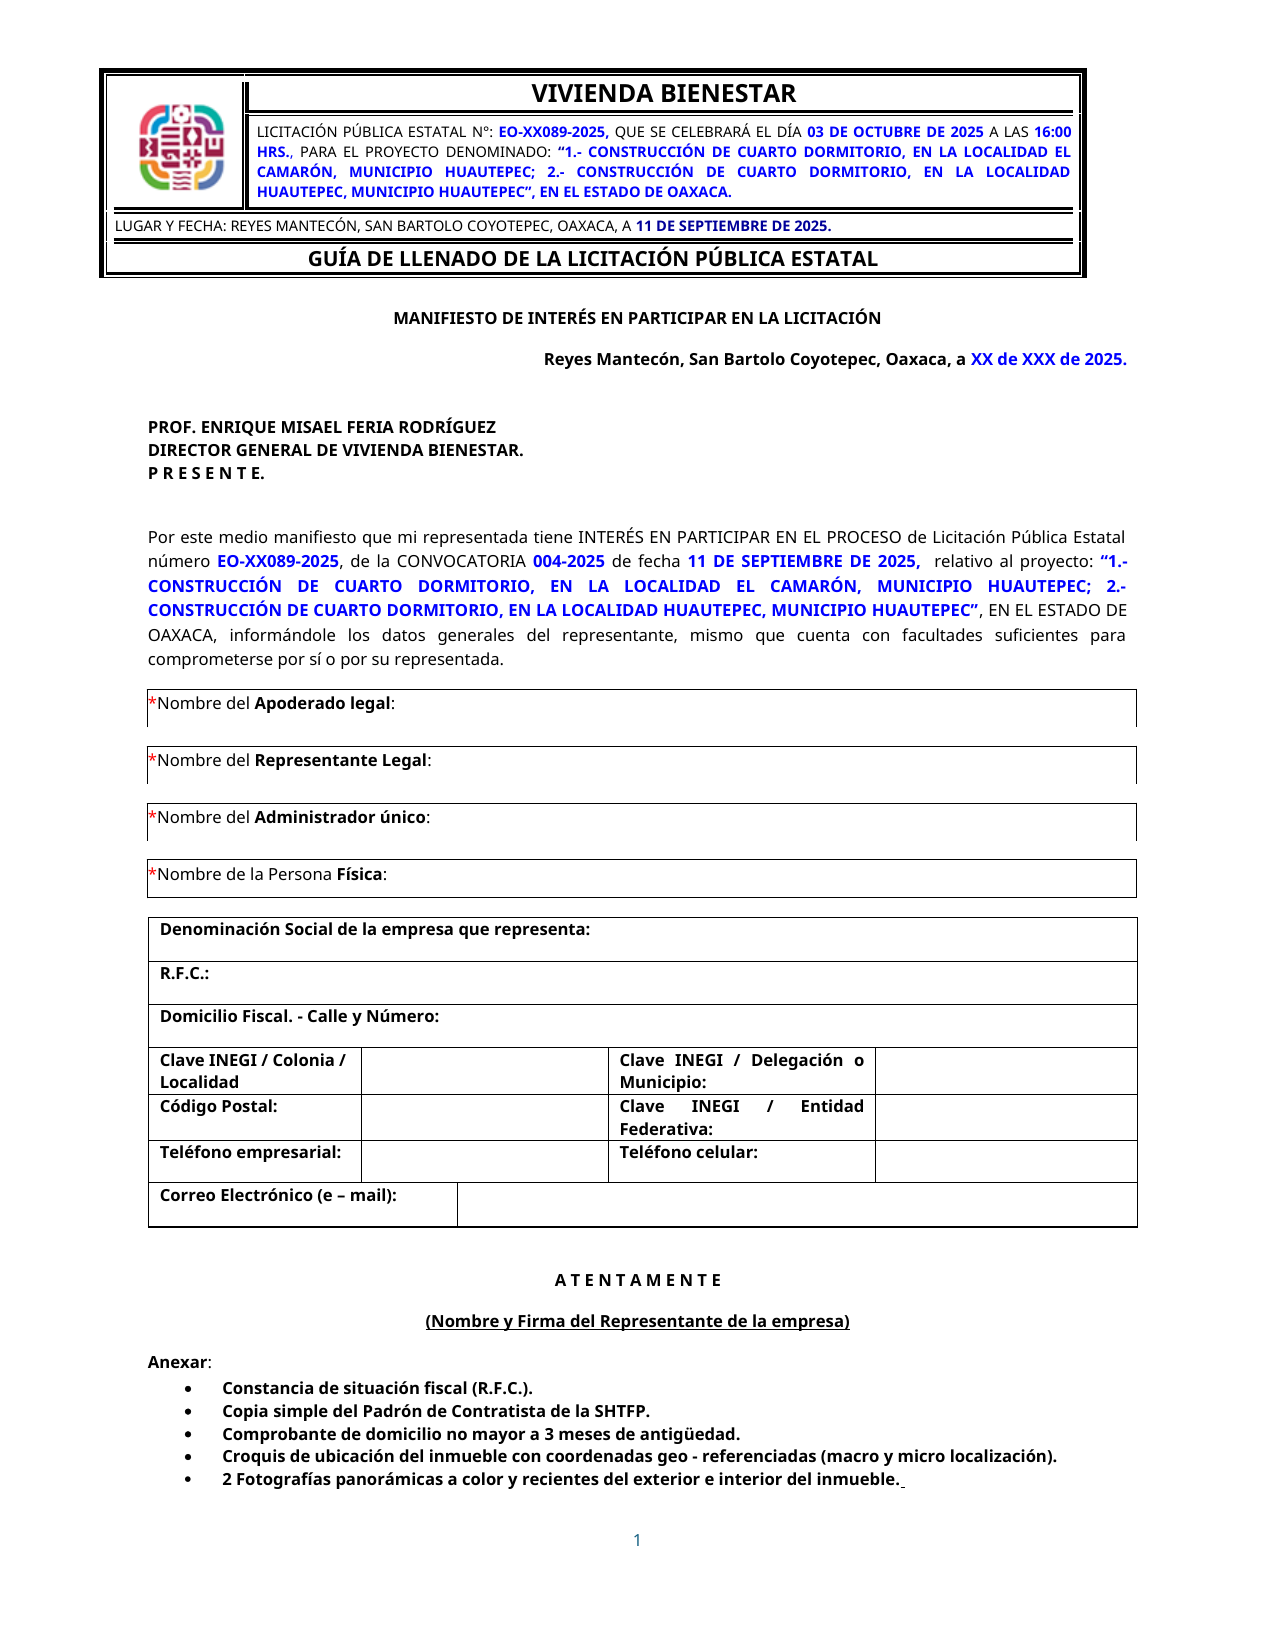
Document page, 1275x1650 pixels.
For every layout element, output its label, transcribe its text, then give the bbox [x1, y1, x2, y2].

table_cell Clave INEGI / Colonia / Localidad [149, 1048, 361, 1093]
table_cell [362, 1095, 608, 1140]
text DIRECTOR GENERAL DE VIVIENDA BIENESTAR. [148, 439, 1127, 461]
text Anexar: [148, 1351, 1127, 1374]
table_cell Domicilio Fiscal. - Calle y Número: [149, 1005, 1137, 1047]
text *Nombre del Administrador único: [148, 804, 1136, 841]
text A T E N T A M E N T E [148, 1269, 1127, 1291]
table_cell Código Postal: [149, 1095, 361, 1140]
table_header Denominación Social de la empresa que representa: [149, 918, 1137, 961]
table_cell Teléfono celular: [609, 1141, 875, 1182]
text Reyes Mantecón, San Bartolo Coyotepec, Oaxaca, a XX de XXX de 2025. [148, 348, 1127, 371]
picture [128, 97, 235, 196]
text *Nombre del Representante Legal: [148, 747, 1136, 784]
list Copia simple del Padrón de Contratista de la SHTFP. [185, 1400, 1127, 1422]
table_cell [362, 1048, 608, 1093]
text *Nombre de la Persona Física: [148, 860, 1136, 897]
list Croquis de ubicación del inmueble con coordenadas geo - referenciadas (macro y micro localización). [185, 1445, 1127, 1468]
table_cell [458, 1183, 1137, 1226]
table_cell Correo Electrónico (e – mail): [149, 1183, 457, 1226]
text (Nombre y Firma del Representante de la empresa) [148, 1310, 1127, 1332]
table_cell [876, 1048, 1137, 1093]
table_cell Teléfono empresarial: [149, 1141, 361, 1182]
list Constancia de situación fiscal (R.F.C.). [185, 1377, 1127, 1400]
text MANIFIESTO DE INTERÉS EN PARTICIPAR EN LA LICITACIÓN [148, 307, 1127, 329]
text *Nombre del Apoderado legal: [148, 690, 1136, 727]
table_cell Clave INEGI / Entidad Federativa: [609, 1095, 875, 1140]
table_cell [876, 1095, 1137, 1140]
text P R E S E N T E. [148, 461, 1127, 484]
text Por este medio manifiesto que mi representada tiene INTERÉS EN PARTICIPAR EN EL PROCESO de Licitación Pública Estatal número EO-XX089-2025, de la CONVOCATORIA 004-2025 de fecha 11 DE SEPTIEMBRE DE 2025, relativo al proyecto: “1.- CONSTRUCCIÓN DE CUARTO DORMITORIO, EN LA LOCALIDAD EL CAMARÓN, MUNICIPIO HUAUTEPEC; 2.- CONSTRUCCIÓN DE CUARTO DORMITORIO, EN LA LOCALIDAD HUAUTEPEC, MUNICIPIO HUAUTEPEC”, EN EL ESTADO DE OAXACA, informándole los datos generales del representante, mismo que cuenta con facultades suficientes para comprometerse por sí o por su representada. [148, 525, 1127, 670]
list 2 Fotografías panorámicas a color y recientes del exterior e interior del inmueble. [185, 1468, 1127, 1491]
table_cell [876, 1141, 1137, 1182]
table_cell R.F.C.: [149, 962, 1137, 1004]
text PROF. ENRIQUE MISAEL FERIA RODRÍGUEZ [148, 416, 1127, 439]
table_cell Clave INEGI / Delegación o Municipio: [609, 1048, 875, 1093]
list Comprobante de domicilio no mayor a 3 meses de antigüedad. [185, 1422, 1127, 1445]
table_cell [362, 1141, 608, 1182]
